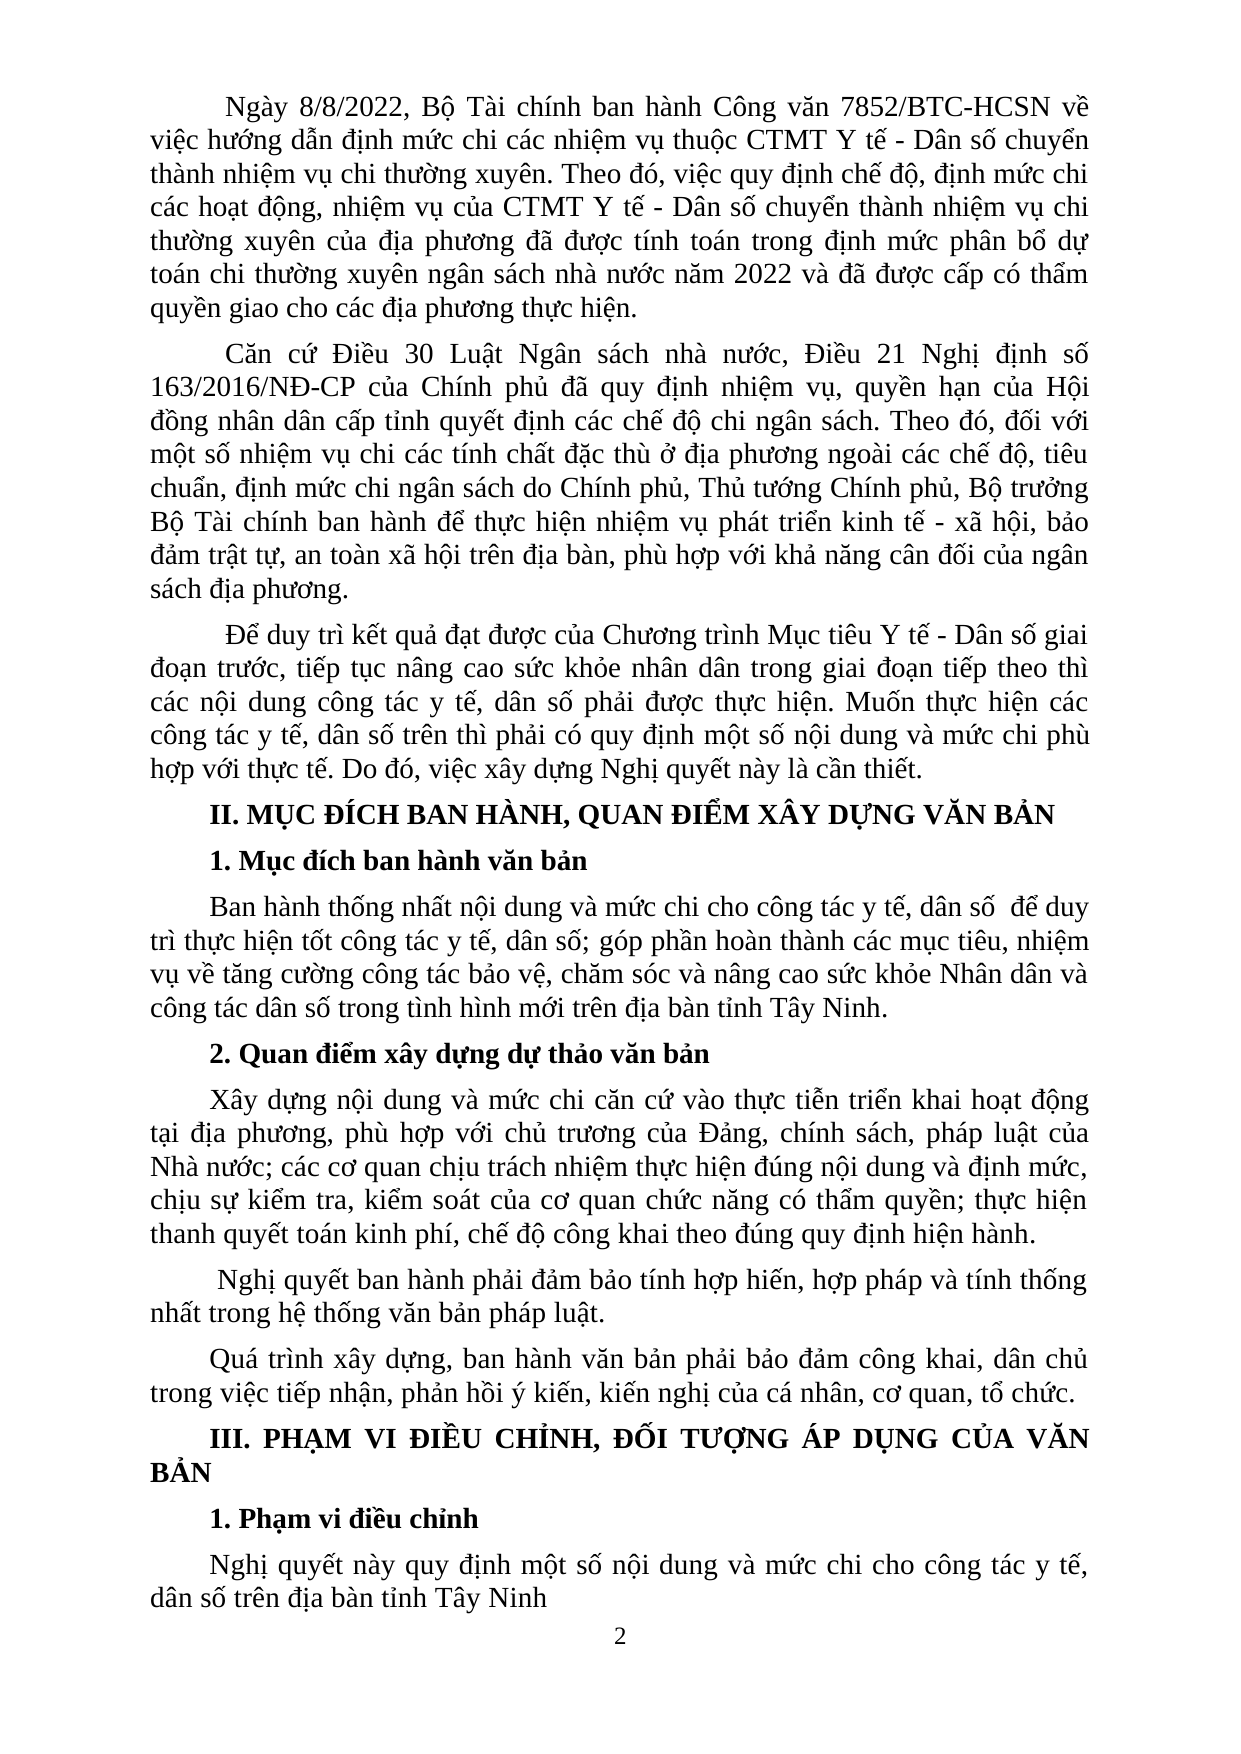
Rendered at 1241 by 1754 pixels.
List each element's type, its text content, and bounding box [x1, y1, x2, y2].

text 1. Mục đích ban hành văn bản [150, 843, 1090, 877]
text Nghị quyết này quy định một số nội dung và mức chi cho công tác y tế, dân số trên địa bàn tỉnh Tây Ninh [150, 1547, 1090, 1614]
text III. PHẠM VI ĐIỀU CHỈNH, ĐỐI TƯỢNG ÁP DỤNG CỦA VĂN BẢN [150, 1421, 1090, 1488]
text Ban hành thống nhất nội dung và mức chi cho công tác y tế, dân số để duy trì thực hiện tốt công tác y tế, dân số; góp phần hoàn thành các mục tiêu, nhiệm vụ về tăng cường công tác bảo vệ, chăm sóc và nâng cao sức khỏe Nhân dân và công tác dân số trong tình hình mới trên địa bàn tỉnh Tây Ninh. [150, 889, 1090, 1023]
text Nghị quyết ban hành phải đảm bảo tính hợp hiến, hợp pháp và tính thống nhất trong hệ thống văn bản pháp luật. [150, 1262, 1090, 1329]
text Ngày 8/8/2022, Bộ Tài chính ban hành Công văn 7852/BTC-HCSN về việc hướng dẫn định mức chi các nhiệm vụ thuộc CTMT Y tế - Dân số chuyển thành nhiệm vụ chi thường xuyên. Theo đó, việc quy định chế độ, định mức chi các hoạt động, nhiệm vụ của CTMT Y tế - Dân số chuyển thành nhiệm vụ chi thường xuyên của địa phương đã được tính toán trong định mức phân bổ dự toán chi thường xuyên ngân sách nhà nước năm 2022 và đã được cấp có thẩm quyền giao cho các địa phương thực hiện. [150, 89, 1090, 323]
text 2. Quan điểm xây dựng dự thảo văn bản [150, 1036, 1090, 1069]
text Để duy trì kết quả đạt được của Chương trình Mục tiêu Y tế - Dân số giai đoạn trước, tiếp tục nâng cao sức khỏe nhân dân trong giai đoạn tiếp theo thì các nội dung công tác y tế, dân số phải được thực hiện. Muốn thực hiện các công tác y tế, dân số trên thì phải có quy định một số nội dung và mức chi phù hợp với thực tế. Do đó, việc xây dựng Nghị quyết này là cần thiết. [150, 617, 1090, 784]
text Xây dựng nội dung và mức chi căn cứ vào thực tiễn triển khai hoạt động tại địa phương, phù hợp với chủ trương của Đảng, chính sách, pháp luật của Nhà nước; các cơ quan chịu trách nhiệm thực hiện đúng nội dung và định mức, chịu sự kiểm tra, kiểm soát của cơ quan chức năng có thẩm quyền; thực hiện thanh quyết toán kinh phí, chế độ công khai theo đúng quy định hiện hành. [150, 1082, 1090, 1249]
text Quá trình xây dựng, ban hành văn bản phải bảo đảm công khai, dân chủ trong việc tiếp nhận, phản hồi ý kiến, kiến nghị của cá nhân, cơ quan, tổ chức. [150, 1342, 1090, 1409]
text II. MỤC ĐÍCH BAN HÀNH, QUAN ĐIỂM XÂY DỰNG VĂN BẢN [150, 797, 1090, 831]
text Căn cứ Điều 30 Luật Ngân sách nhà nước, Điều 21 Nghị định số 163/2016/NĐ-CP của Chính phủ đã quy định nhiệm vụ, quyền hạn của Hội đồng nhân dân cấp tỉnh quyết định các chế độ chi ngân sách. Theo đó, đối với một số nhiệm vụ chi các tính chất đặc thù ở địa phương ngoài các chế độ, tiêu chuẩn, định mức chi ngân sách do Chính phủ, Thủ tướng Chính phủ, Bộ trưởng Bộ Tài chính ban hành để thực hiện nhiệm vụ phát triển kinh tế - xã hội, bảo đảm trật tự, an toàn xã hội trên địa bàn, phù hợp với khả năng cân đối của ngân sách địa phương. [150, 336, 1090, 604]
text 1. Phạm vi điều chỉnh [150, 1501, 1090, 1534]
